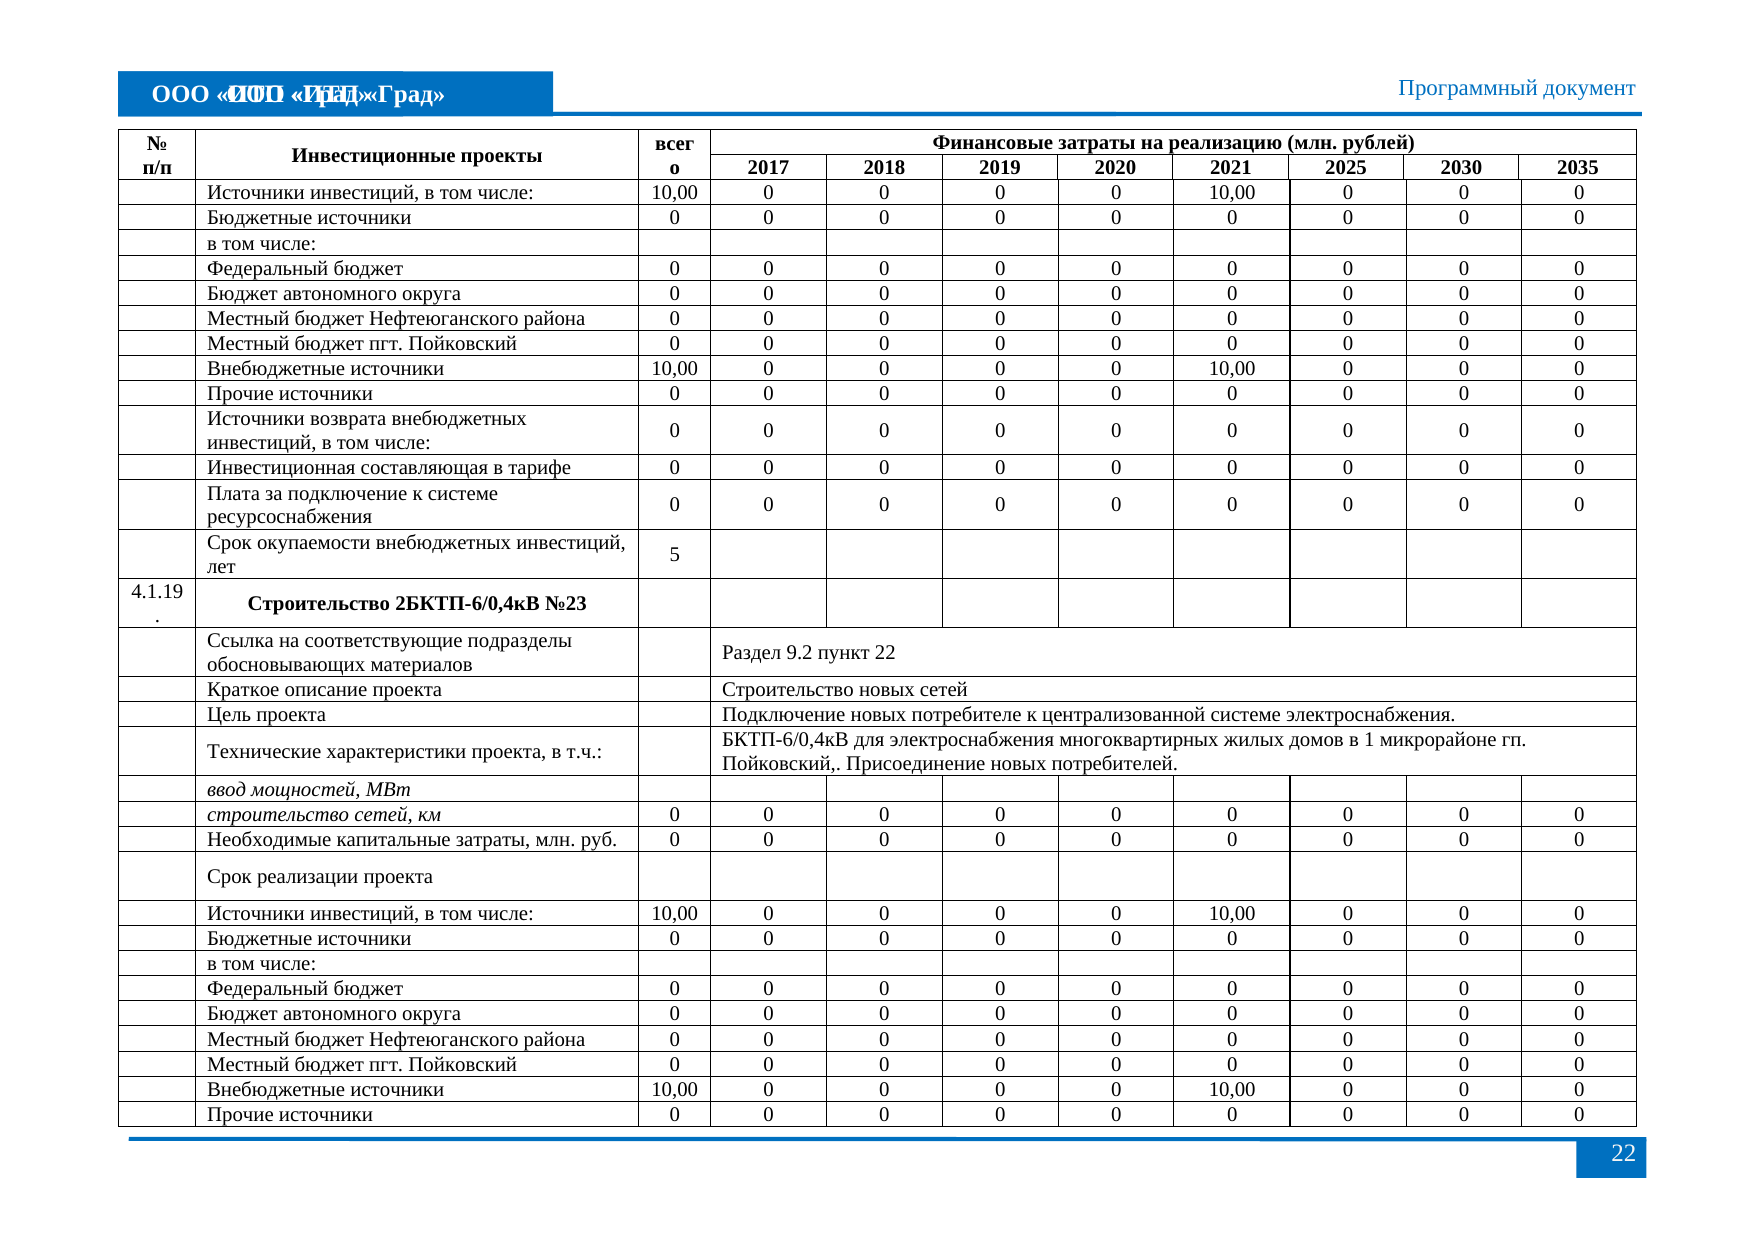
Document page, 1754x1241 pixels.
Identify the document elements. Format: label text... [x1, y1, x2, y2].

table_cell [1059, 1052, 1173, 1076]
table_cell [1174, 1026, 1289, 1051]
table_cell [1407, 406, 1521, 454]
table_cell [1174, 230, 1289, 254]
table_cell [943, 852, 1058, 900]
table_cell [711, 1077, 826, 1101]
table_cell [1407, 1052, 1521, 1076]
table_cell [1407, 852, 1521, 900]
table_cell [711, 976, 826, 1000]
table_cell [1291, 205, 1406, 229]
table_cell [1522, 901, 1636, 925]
table_cell 2030 [1404, 155, 1518, 179]
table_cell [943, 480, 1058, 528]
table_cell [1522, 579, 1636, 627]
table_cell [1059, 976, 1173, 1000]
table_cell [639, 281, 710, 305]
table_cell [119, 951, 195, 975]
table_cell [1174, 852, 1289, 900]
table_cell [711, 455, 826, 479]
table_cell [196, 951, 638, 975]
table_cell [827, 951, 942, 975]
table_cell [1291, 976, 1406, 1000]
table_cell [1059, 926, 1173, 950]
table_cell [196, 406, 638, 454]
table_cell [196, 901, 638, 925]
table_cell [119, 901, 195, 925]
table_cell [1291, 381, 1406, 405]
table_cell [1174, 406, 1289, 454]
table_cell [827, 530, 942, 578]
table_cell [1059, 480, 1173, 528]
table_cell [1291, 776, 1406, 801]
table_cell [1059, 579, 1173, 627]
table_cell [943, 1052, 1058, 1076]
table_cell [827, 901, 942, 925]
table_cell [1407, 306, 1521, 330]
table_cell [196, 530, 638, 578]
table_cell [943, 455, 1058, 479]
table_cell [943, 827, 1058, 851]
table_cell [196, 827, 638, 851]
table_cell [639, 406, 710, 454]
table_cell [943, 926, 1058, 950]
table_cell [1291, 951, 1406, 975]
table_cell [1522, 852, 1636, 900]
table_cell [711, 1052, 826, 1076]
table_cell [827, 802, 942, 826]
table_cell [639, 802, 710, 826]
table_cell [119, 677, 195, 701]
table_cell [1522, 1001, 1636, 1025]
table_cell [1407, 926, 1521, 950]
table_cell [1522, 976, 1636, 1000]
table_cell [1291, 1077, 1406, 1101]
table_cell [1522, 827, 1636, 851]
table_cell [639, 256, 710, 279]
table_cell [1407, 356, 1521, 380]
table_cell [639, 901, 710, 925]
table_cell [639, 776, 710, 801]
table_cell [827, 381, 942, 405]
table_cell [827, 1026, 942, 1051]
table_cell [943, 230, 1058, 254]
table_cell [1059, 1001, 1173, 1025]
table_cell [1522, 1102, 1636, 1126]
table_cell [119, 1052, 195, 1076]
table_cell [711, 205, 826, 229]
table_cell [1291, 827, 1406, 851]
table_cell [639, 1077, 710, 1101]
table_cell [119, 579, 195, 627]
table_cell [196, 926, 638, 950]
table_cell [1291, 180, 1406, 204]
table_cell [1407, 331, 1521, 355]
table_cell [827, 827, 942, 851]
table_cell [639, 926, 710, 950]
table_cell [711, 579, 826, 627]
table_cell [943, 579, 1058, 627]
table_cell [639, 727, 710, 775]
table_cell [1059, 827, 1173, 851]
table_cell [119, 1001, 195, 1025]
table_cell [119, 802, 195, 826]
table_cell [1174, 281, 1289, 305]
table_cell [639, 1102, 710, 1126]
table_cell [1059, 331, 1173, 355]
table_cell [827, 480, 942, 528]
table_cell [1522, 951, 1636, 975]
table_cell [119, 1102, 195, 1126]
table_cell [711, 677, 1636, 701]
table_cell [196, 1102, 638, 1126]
table_cell 2035 [1519, 155, 1636, 179]
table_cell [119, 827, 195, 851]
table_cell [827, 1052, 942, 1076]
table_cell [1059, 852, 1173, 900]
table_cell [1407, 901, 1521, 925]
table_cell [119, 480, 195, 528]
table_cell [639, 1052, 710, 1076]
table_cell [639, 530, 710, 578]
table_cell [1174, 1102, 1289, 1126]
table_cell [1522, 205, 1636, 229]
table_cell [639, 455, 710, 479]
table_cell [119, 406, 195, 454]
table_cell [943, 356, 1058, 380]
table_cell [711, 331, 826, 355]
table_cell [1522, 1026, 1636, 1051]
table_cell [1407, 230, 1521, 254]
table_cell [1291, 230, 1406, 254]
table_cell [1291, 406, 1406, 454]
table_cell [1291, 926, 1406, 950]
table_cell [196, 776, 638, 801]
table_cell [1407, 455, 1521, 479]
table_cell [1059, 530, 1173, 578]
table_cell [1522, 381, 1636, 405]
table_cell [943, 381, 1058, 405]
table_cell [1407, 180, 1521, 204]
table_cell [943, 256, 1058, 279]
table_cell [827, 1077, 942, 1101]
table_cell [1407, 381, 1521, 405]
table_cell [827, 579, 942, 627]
table_cell 2018 [827, 155, 942, 179]
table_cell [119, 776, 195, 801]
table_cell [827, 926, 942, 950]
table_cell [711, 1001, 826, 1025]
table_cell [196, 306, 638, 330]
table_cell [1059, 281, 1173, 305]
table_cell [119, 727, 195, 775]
table_header всего [639, 130, 710, 179]
table_cell 2017 [711, 155, 826, 179]
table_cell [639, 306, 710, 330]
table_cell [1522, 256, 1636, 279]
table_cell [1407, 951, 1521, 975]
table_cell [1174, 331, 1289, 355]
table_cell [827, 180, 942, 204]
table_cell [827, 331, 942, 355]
table_cell 2025 [1289, 155, 1403, 179]
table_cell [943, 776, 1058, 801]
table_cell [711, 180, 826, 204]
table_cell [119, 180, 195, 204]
table_cell 2021 [1173, 155, 1288, 179]
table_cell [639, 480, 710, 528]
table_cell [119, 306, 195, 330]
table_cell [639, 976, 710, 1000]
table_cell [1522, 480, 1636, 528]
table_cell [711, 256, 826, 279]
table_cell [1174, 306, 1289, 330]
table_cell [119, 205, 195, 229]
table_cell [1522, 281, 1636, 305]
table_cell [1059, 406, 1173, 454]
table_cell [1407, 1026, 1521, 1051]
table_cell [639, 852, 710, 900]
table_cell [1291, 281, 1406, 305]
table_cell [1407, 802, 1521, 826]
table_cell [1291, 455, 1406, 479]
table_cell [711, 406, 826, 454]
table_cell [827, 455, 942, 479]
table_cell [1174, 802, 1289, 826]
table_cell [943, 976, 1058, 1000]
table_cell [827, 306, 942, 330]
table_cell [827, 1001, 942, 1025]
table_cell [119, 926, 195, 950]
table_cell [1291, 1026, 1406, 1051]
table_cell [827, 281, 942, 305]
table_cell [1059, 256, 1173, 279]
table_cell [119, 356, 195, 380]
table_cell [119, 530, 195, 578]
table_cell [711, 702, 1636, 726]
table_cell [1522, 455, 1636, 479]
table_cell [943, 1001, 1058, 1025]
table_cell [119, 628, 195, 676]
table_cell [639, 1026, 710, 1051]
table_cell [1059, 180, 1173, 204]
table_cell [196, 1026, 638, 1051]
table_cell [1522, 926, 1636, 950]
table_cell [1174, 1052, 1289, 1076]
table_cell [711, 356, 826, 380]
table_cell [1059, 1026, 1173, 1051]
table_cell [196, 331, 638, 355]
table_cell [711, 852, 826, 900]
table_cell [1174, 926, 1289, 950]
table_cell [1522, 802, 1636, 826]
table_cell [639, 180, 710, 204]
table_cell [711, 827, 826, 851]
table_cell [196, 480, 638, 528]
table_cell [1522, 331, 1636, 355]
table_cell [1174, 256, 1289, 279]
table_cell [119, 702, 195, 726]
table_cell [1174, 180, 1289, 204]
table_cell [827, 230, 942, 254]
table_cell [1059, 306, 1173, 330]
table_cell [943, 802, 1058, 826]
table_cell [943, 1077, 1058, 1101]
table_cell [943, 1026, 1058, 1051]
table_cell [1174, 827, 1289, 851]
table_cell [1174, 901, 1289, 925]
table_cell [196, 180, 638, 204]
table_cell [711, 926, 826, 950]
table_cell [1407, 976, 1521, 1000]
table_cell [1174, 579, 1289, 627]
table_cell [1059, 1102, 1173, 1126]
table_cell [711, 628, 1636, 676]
table_cell 2020 [1058, 155, 1172, 179]
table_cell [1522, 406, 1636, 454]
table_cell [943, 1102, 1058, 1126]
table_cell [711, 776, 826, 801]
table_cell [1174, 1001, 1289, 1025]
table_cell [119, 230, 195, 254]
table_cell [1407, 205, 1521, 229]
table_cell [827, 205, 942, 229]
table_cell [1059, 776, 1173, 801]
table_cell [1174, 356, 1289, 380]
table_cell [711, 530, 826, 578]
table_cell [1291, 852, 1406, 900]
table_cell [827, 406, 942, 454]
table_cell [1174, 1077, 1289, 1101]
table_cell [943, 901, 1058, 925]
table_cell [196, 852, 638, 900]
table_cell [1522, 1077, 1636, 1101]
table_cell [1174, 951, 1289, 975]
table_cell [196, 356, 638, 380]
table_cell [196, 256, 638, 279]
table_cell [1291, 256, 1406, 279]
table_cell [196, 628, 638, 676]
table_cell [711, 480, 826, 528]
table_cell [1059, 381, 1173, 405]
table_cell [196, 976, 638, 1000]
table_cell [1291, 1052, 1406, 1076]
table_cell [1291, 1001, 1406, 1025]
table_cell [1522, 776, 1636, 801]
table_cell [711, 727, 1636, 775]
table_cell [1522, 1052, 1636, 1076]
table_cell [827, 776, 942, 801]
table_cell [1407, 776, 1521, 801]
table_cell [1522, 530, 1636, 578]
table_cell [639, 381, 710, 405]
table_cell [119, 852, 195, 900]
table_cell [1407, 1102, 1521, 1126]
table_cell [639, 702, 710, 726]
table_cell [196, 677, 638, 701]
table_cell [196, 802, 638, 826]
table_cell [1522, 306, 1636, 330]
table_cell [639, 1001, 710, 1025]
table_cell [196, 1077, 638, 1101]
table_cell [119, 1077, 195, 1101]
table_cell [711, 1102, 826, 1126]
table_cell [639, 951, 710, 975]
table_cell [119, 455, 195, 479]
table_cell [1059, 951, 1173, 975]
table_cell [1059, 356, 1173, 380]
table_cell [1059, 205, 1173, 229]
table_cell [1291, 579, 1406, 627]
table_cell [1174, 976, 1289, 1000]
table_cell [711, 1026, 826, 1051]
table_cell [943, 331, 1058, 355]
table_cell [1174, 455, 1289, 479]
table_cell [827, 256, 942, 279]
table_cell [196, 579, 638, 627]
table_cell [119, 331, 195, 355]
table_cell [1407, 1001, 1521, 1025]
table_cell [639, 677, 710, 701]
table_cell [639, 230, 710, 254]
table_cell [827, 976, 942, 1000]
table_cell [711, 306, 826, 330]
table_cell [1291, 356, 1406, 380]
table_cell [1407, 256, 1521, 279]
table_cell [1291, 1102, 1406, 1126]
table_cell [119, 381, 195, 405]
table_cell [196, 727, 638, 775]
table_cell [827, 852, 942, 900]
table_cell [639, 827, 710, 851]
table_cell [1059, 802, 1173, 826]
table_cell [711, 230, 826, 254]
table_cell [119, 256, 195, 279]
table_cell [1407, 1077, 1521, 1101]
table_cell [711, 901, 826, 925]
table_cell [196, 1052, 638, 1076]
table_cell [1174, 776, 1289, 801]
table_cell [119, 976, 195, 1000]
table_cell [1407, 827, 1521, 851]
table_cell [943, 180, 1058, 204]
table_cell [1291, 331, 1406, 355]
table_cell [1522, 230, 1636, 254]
table_header Инвестиционные проекты [196, 130, 638, 179]
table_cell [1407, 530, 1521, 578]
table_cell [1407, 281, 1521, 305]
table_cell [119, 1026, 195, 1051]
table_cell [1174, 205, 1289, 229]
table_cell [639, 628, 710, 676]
table_cell 2019 [943, 155, 1057, 179]
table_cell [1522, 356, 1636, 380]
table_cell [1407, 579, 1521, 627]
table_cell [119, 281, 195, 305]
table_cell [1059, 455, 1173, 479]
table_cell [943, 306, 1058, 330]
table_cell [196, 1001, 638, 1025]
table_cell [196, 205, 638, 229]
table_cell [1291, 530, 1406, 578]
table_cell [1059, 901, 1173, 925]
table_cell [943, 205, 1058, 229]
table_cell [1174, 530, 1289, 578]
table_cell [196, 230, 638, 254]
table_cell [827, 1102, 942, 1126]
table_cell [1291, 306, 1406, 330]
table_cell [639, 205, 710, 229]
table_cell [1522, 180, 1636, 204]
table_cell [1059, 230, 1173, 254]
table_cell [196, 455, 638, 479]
table_header Финансовые затраты на реализацию (млн. рублей) [711, 130, 1636, 154]
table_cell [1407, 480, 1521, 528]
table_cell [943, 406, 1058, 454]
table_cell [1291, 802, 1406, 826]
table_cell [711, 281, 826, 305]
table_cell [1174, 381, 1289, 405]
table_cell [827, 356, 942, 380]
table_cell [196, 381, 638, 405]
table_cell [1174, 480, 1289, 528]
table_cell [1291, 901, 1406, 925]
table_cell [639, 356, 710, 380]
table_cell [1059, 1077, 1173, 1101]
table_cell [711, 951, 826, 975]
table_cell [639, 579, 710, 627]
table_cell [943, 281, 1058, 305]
table_header № п/п [119, 130, 195, 179]
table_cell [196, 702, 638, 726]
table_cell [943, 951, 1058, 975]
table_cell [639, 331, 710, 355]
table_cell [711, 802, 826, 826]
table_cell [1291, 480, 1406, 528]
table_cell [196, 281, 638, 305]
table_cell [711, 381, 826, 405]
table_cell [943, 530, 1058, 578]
